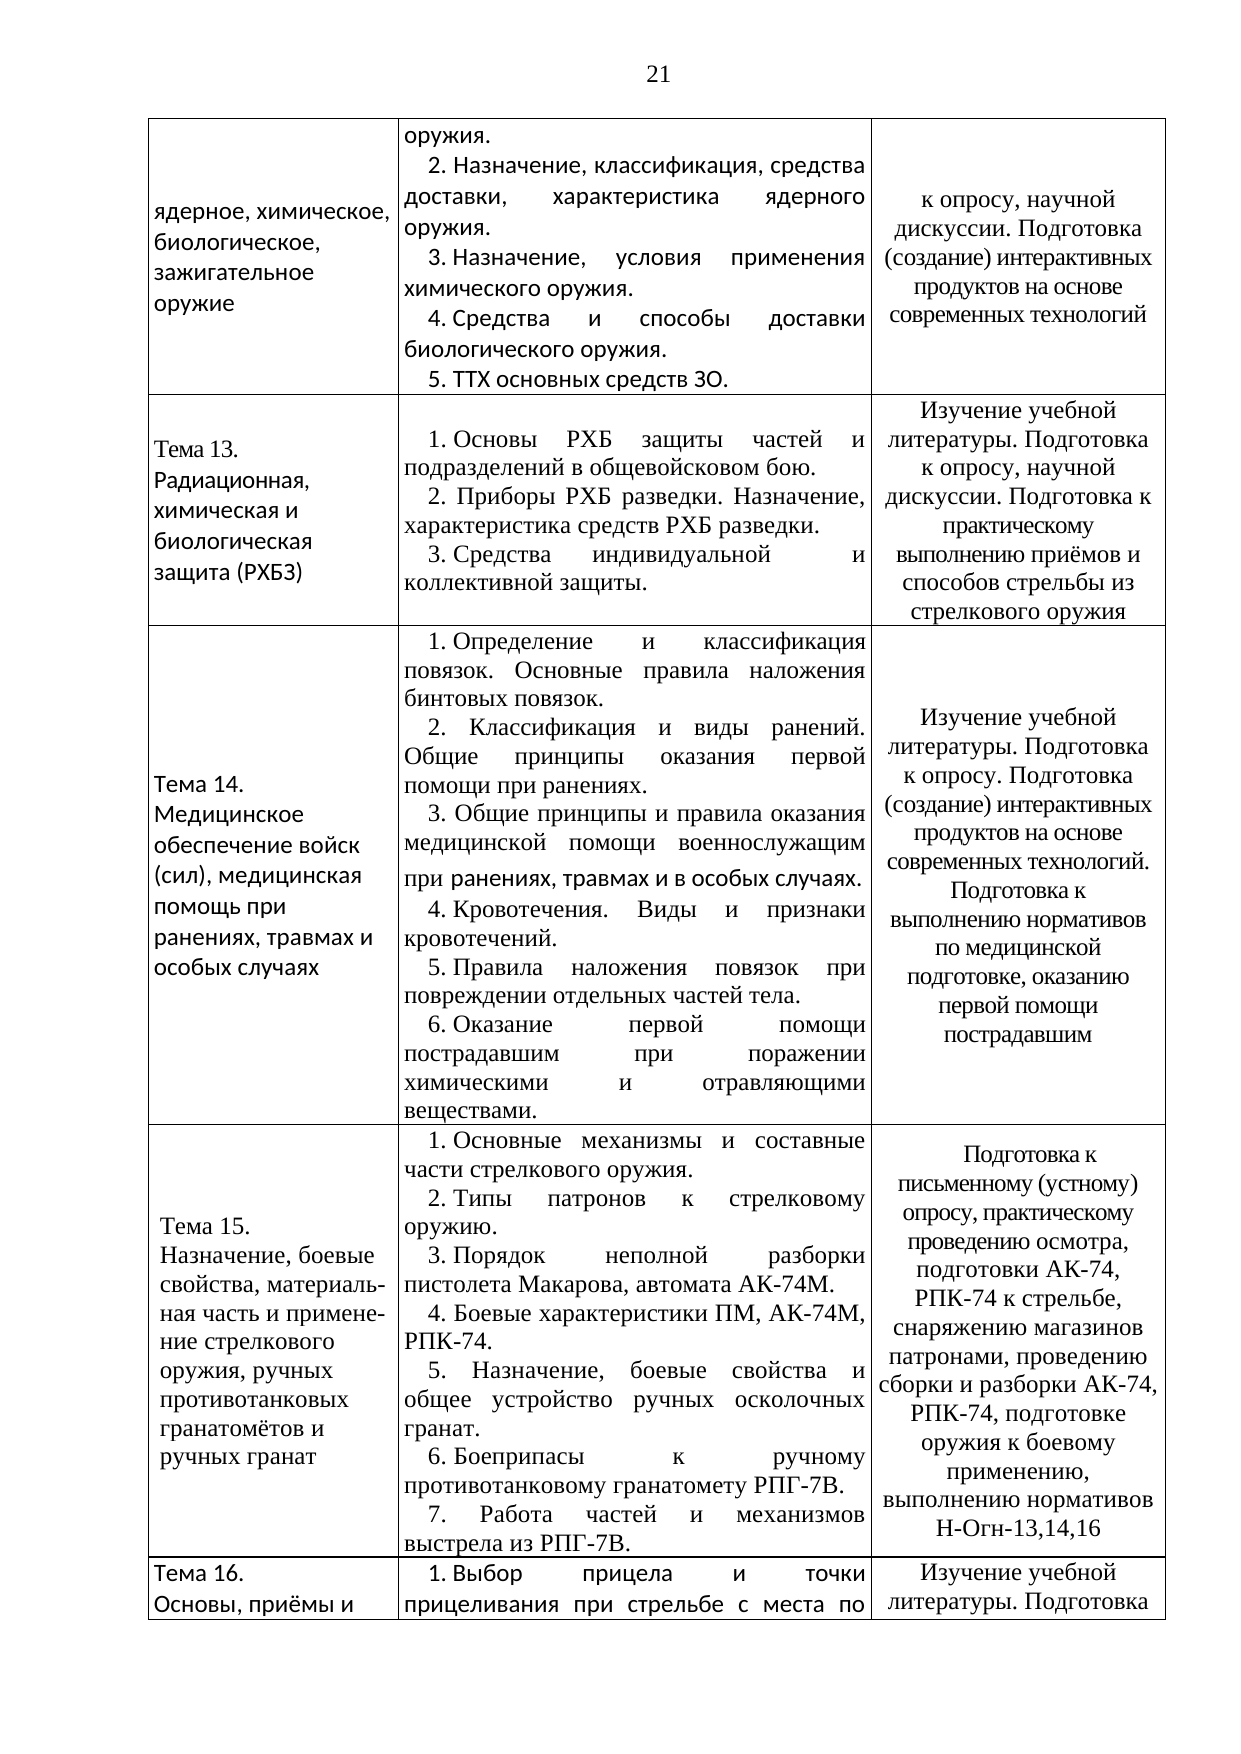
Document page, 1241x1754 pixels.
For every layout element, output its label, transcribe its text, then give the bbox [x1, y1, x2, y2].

table_cell Тема 15. Назначение, боевые свойства, материаль-ная часть и примене-ние стрелкового оружия, ручных противотанковых гранатомётов и ручных гранат [149, 1125, 398, 1556]
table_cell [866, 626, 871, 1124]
table_cell Тема 13. Радиационная, химическая и биологическая защита (РХБЗ) [149, 395, 398, 625]
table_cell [149, 119, 398, 394]
table_cell 1. Основные механизмы и составные части стрелкового оружия. 2. Типы патронов к стрелковому оружию. 3. Порядок неполной разборки пистолета Макарова, автомата АК-74М. 4. Боевые характеристики ПМ, АК-74М, РПК-74. 5. Назначение, боевые свойства и общее устройство ручных осколочных гранат. 6. Боеприпасы к ручному противотанковому гранатомету РПГ-7В. 7. Работа частей и механизмов выстрела из РПГ-7В. [399, 1125, 871, 1556]
table_cell Подготовка к письменному (устному) опросу, практическому проведению осмотра, подготовки АК-74, РПК-74 к стрельбе, снаряжению магазинов патронами, проведению сборки и разборки АК-74, РПК-74, подготовке оружия к боевому применению, выполнению нормативов Н-Огн-13,14,16 [872, 1125, 1165, 1556]
table_cell 1. Основы РХБ защиты частей и подразделений в общевойсковом бою. 2. Приборы РХБ разведки. Назначение, характеристика средств РХБ разведки. 3. Средства индивидуальной и коллективной защиты. [399, 395, 871, 625]
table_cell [872, 1558, 1165, 1618]
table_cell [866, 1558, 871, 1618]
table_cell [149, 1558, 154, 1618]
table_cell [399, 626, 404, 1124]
table_cell Тема 14. Медицинское обеспечение войск (сил), медицинская помощь при ранениях, травмах и особых случаях [149, 626, 398, 1124]
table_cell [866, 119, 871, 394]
table_cell Изучение учебной литературы. Подготовка к опросу. Подготовка (создание) интерактивных продуктов на основе современных технологий. Подготовка к выполнению нормативов по медицинской подготовке, оказанию первой помощи пострадавшим [872, 626, 1165, 1124]
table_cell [872, 119, 1165, 394]
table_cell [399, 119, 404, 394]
table_cell Тема 16. Основы, приёмы и правила стрельбы из стрелкового оружия [244, 1558, 398, 1618]
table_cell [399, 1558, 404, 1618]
